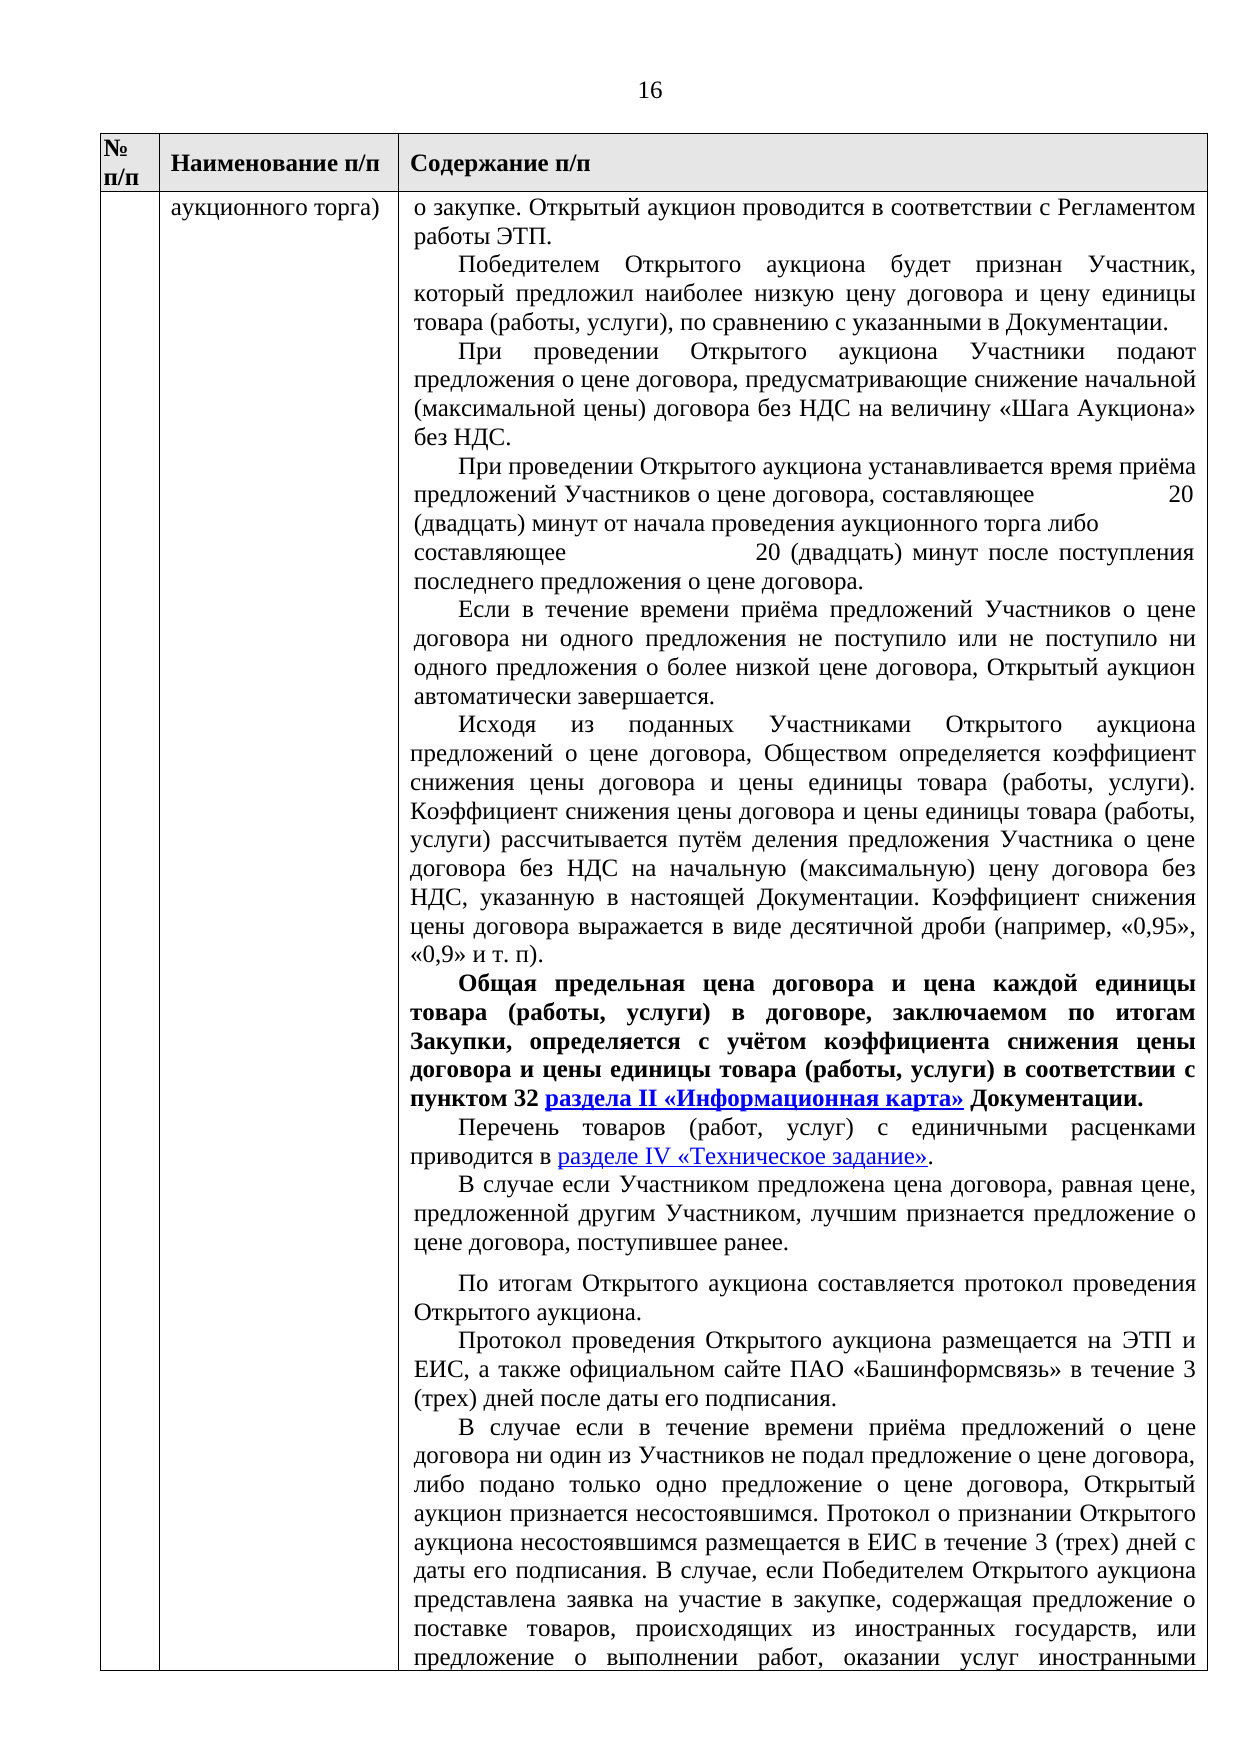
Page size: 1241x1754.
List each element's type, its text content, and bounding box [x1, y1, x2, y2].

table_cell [160, 192, 398, 1670]
table_header Содержание п/п [399, 134, 1207, 191]
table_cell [399, 192, 1207, 1670]
table_cell [101, 192, 159, 1670]
table_header № п/п [101, 134, 159, 191]
table_header Наименование п/п [160, 134, 398, 191]
